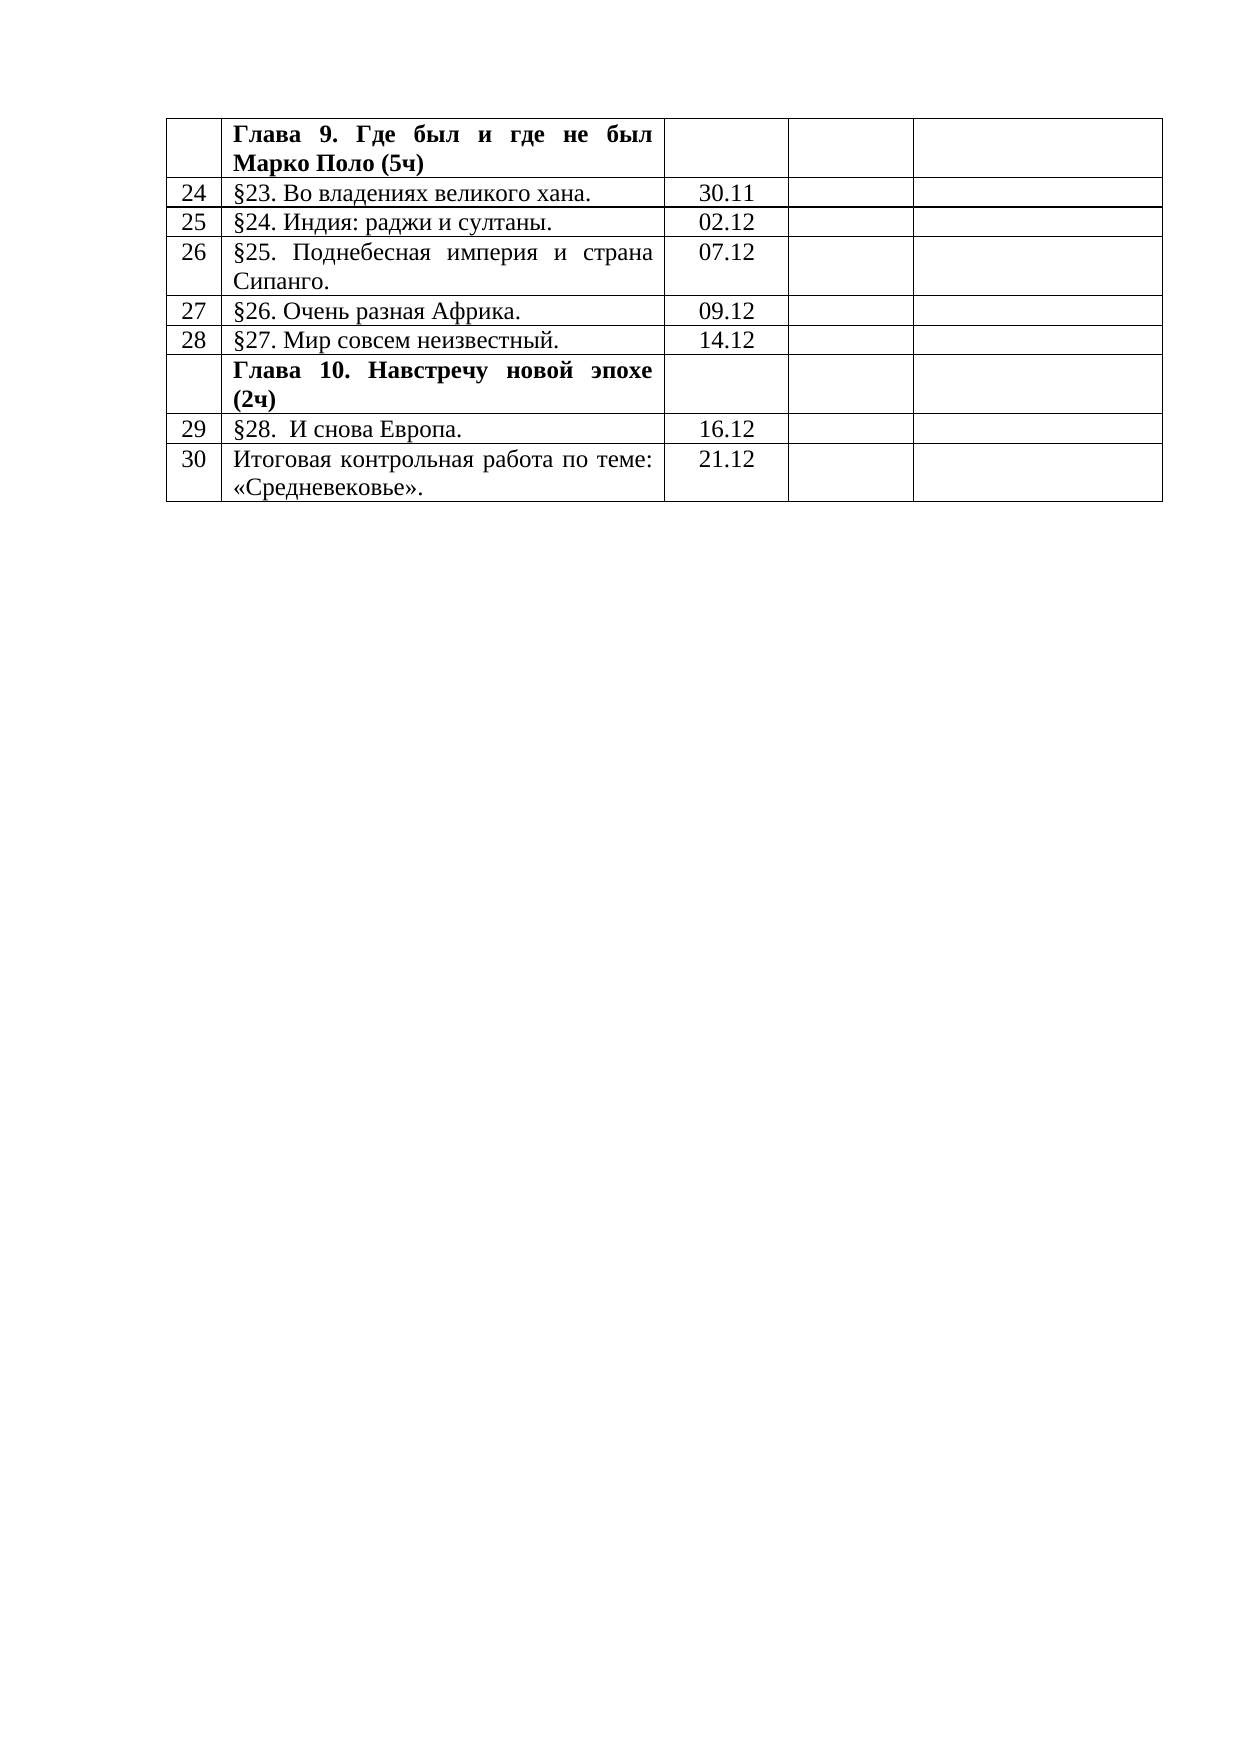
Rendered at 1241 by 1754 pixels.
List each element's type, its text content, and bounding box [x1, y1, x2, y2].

table_cell [914, 414, 1162, 443]
table_cell [789, 119, 913, 177]
table_cell §27. Мир совсем неизвестный. [222, 326, 664, 354]
table_cell [167, 119, 221, 177]
table_cell 24 [167, 178, 221, 206]
table_cell 26 [167, 237, 221, 295]
table_cell [789, 178, 913, 206]
table_cell [914, 178, 1162, 206]
table_cell [167, 355, 221, 413]
table_cell §26. Очень разная Африка. [222, 296, 664, 324]
table_cell §24. Индия: раджи и султаны. [222, 208, 664, 236]
table_cell [789, 355, 913, 413]
table_cell 28 [167, 326, 221, 354]
table_cell [789, 414, 913, 443]
table_cell 25 [167, 208, 221, 236]
table_cell 07.12 [665, 237, 788, 295]
table_cell Глава 9. Где был и где не был Марко Поло (5ч) [222, 119, 664, 177]
table_cell §23. Во владениях великого хана. [222, 178, 664, 206]
table_cell [914, 355, 1162, 413]
table_cell 27 [167, 296, 221, 324]
table_cell [789, 237, 913, 295]
table_cell 14.12 [665, 326, 788, 354]
table_cell Глава 10. Навстречу новой эпохе (2ч) [222, 355, 664, 413]
table_cell 09.12 [665, 296, 788, 324]
table_cell [789, 444, 913, 501]
table_cell 21.12 [665, 444, 788, 501]
table_cell 30.11 [665, 178, 788, 206]
table_cell §28. И снова Европа. [222, 414, 664, 443]
table_cell [914, 237, 1162, 295]
table_cell §25. Поднебесная империя и страна Сипанго. [222, 237, 664, 295]
table_cell [665, 355, 788, 413]
table_cell 02.12 [665, 208, 788, 236]
table_cell [914, 208, 1162, 236]
table_cell [914, 444, 1162, 501]
table_cell [789, 296, 913, 324]
table_cell [789, 326, 913, 354]
table_cell [789, 208, 913, 236]
table_cell [665, 119, 788, 177]
table_cell 16.12 [665, 414, 788, 443]
table_cell 30 [167, 444, 221, 501]
table_cell 29 [167, 414, 221, 443]
table_cell [914, 296, 1162, 324]
table_cell [914, 326, 1162, 354]
table_cell [914, 119, 1162, 177]
table_cell Итоговая контрольная работа по теме: «Средневековье». [222, 444, 664, 501]
